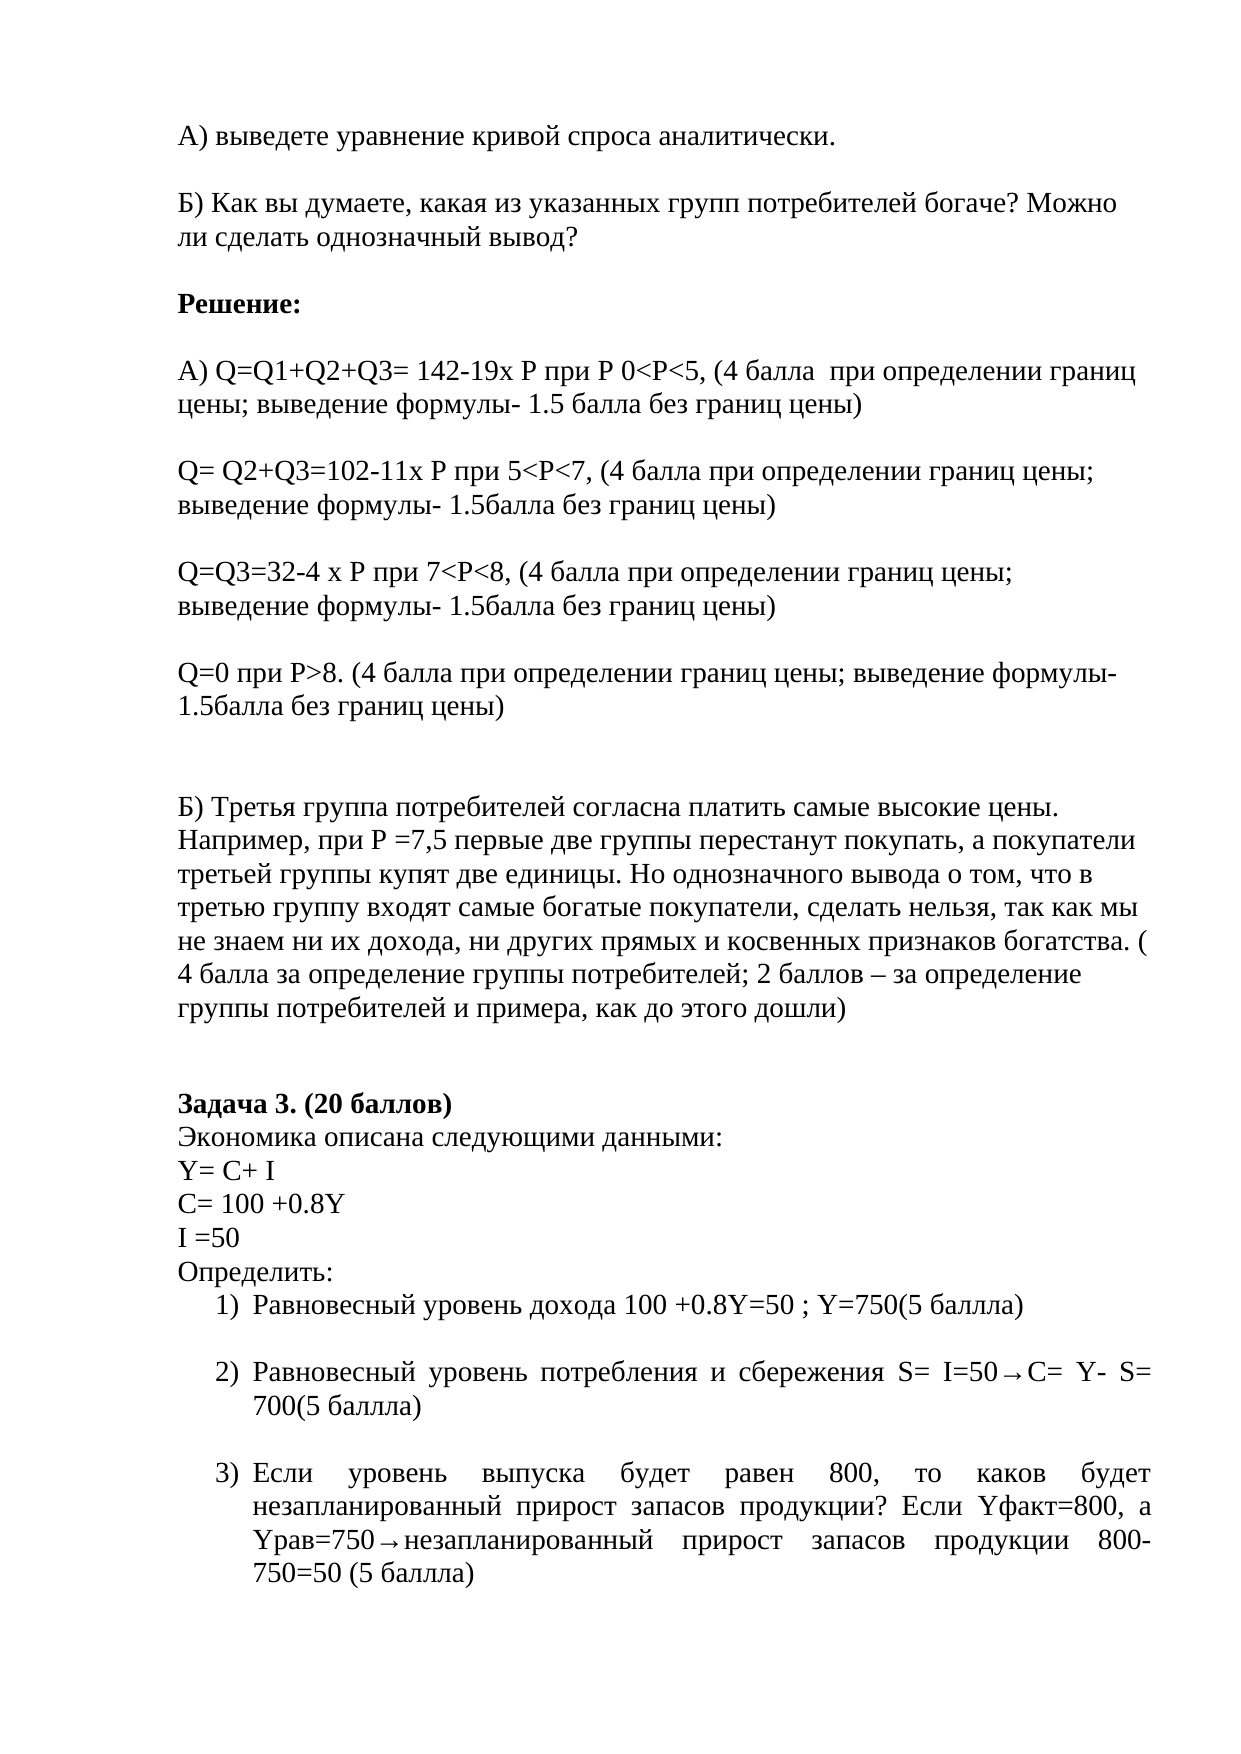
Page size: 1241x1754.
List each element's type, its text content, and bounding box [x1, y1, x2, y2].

text Определить: [177, 1254, 1152, 1287]
text I =50 [177, 1220, 1152, 1254]
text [177, 118, 1152, 722]
text Экономика описана следующими данными: [177, 1119, 1152, 1153]
list Если уровень выпуска будет равен 800, то каков будет незапланированный прирост запасов продукции? Если Yфакт=800, а Yрав=750→незапланированный прирост запасов продукции 800-750=50 (5 баллла) [215, 1455, 1152, 1589]
list Равновесный уровень дохода 100 +0.8Y=50 ; Y=750(5 баллла) [215, 1287, 1152, 1321]
list Равновесный уровень потребления и сбережения S= I=50→С= Y- S= 700(5 баллла) [215, 1354, 1152, 1421]
text Y= C+ I [177, 1153, 1152, 1187]
text Б) Третья группа потребителей согласна платить самые высокие цены. Например, при Р =7,5 первые две группы перестанут покупать, а покупатели третьей группы купят две единицы. Но однозначного вывода о том, что в третью группу входят самые богатые покупатели, сделать нельзя, так как мы не знаем ни их дохода, ни других прямых и косвенных признаков богатства. ( 4 балла за определение группы потребителей; 2 баллов – за определение группы потребителей и примера, как до этого дошли) [177, 722, 1152, 1086]
text C= 100 +0.8Y [177, 1187, 1152, 1220]
text Задача 3. (20 баллов) [177, 1086, 1152, 1119]
